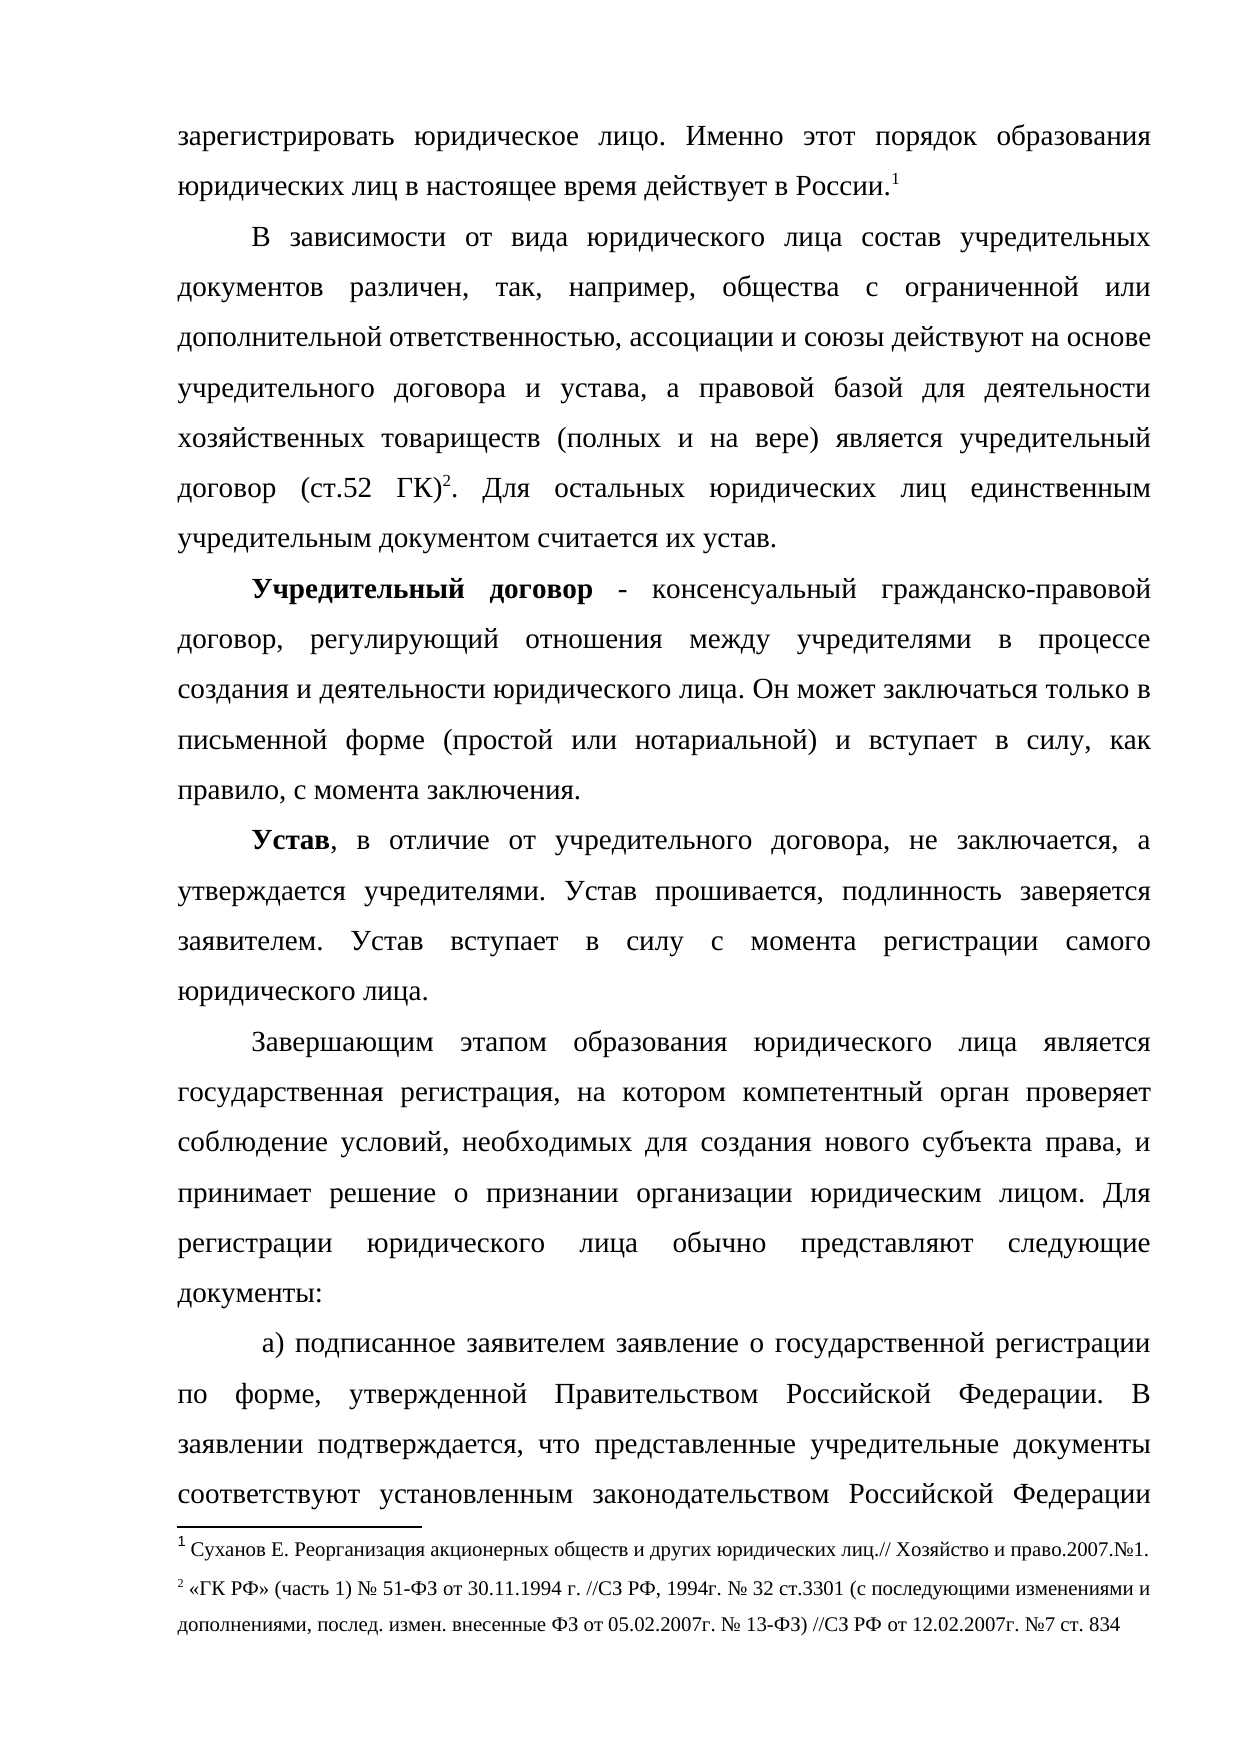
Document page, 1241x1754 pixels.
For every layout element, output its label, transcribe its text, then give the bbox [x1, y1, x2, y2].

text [177, 1326, 1152, 1510]
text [177, 118, 1152, 202]
text Завершающим этапом образования юридического лица является государственная регистрация, на котором компетентный орган проверяет соблюдение условий, необходимых для создания нового субъекта права, и принимает решение о признании организации юридическим лицом. Для регистрации юридического лица обычно представляют следующие документы: [177, 1024, 1152, 1309]
text Устав, в отличие от учредительного договора, не заключается, а утверждается учредителями. Устав прошивается, подлинность заверяется заявителем. Устав вступает в силу с момента регистрации самого юридического лица. [177, 822, 1152, 1007]
text Учредительный договор - консенсуальный гражданско-правовой договор, регулирующий отношения между учредителями в процессе создания и деятельности юридического лица. Он может заключаться только в письменной форме (простой или нотариальной) и вступает в силу, как правило, с момента заключения. [177, 571, 1152, 806]
text В зависимости от вида юридического лица состав учредительных документов различен, так, например, общества с ограниченной или дополнительной ответственностью, ассоциации и союзы действуют на основе учредительного договора и устава, а правовой базой для деятельности хозяйственных товариществ (полных и на вере) является учредительный договор (ст.52 ГК). Для остальных юридических лиц единственным учредительным документом считается их устав. [177, 219, 1152, 554]
